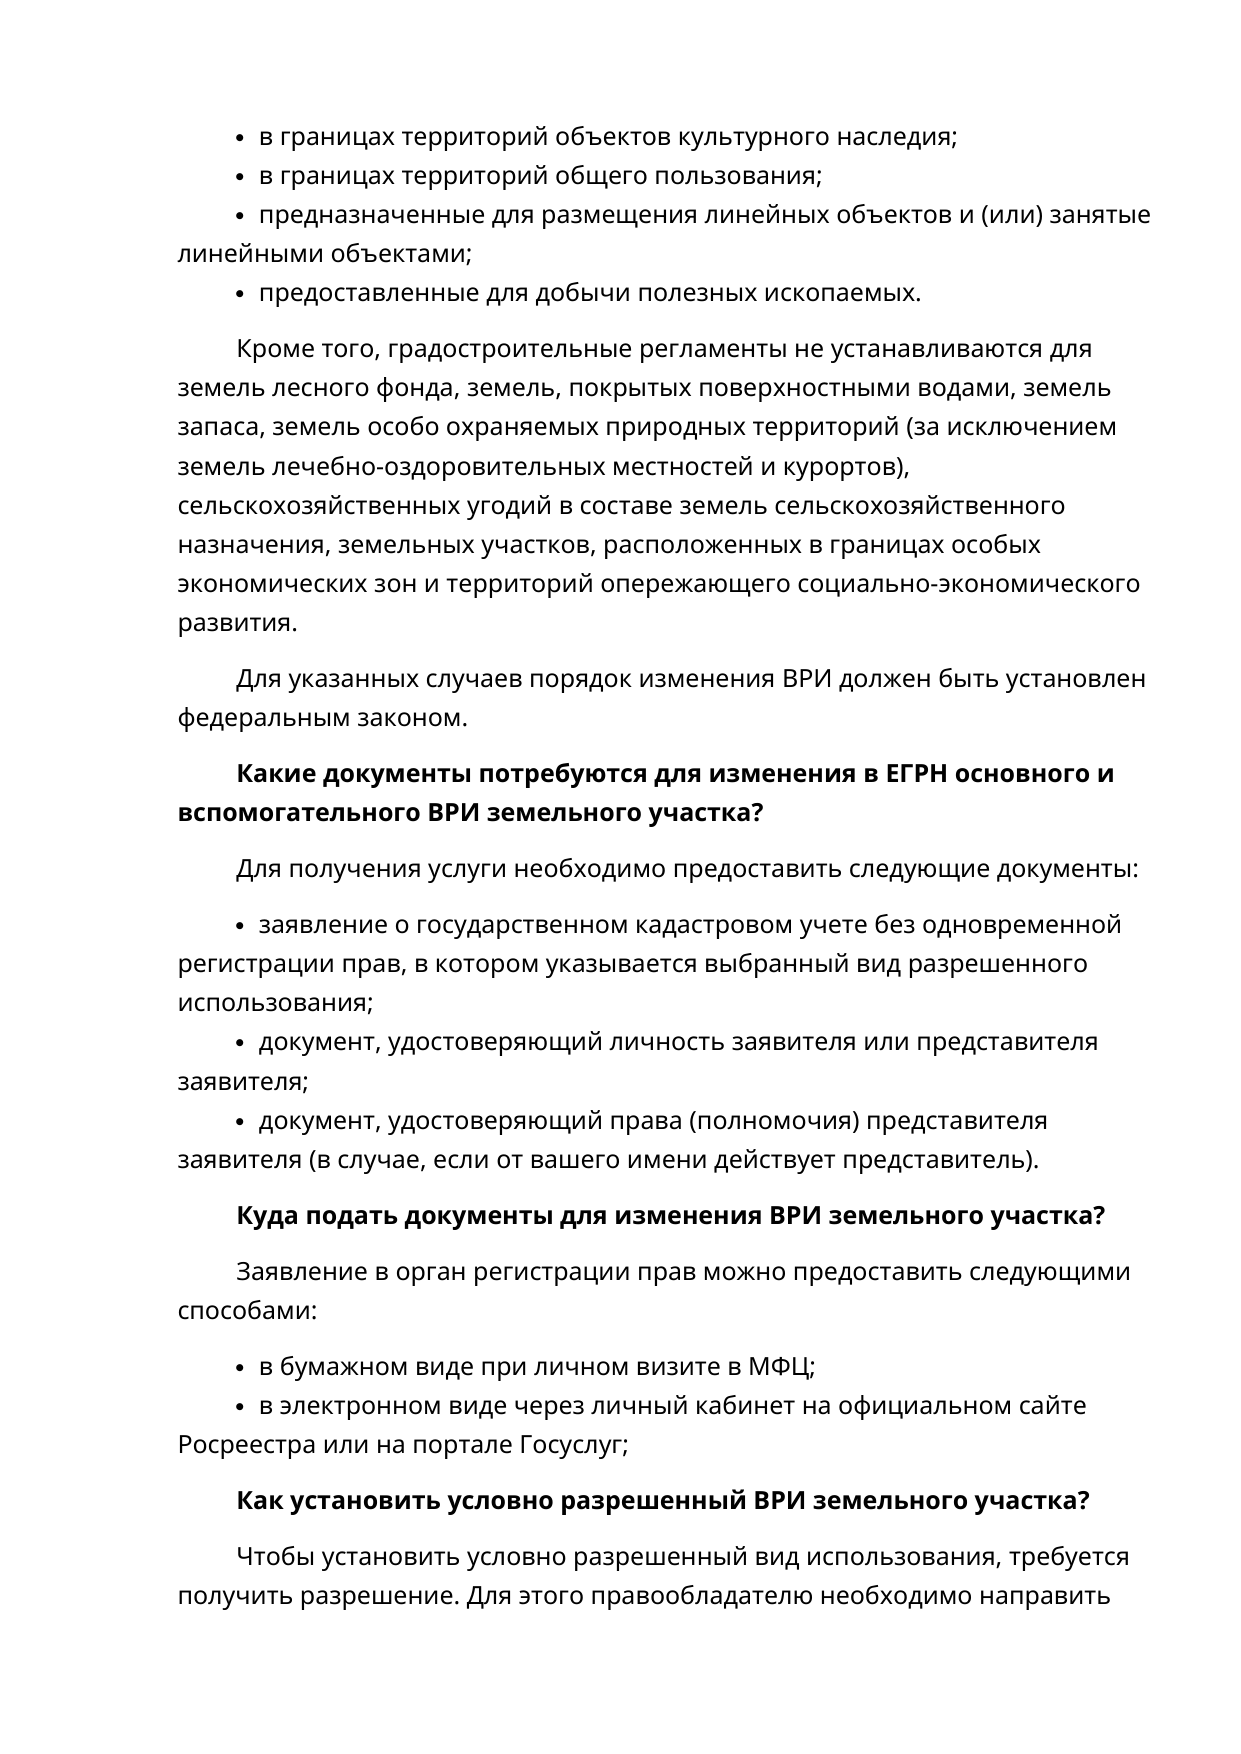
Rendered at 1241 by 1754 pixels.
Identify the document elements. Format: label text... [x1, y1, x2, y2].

list документ, удостоверяющий права (полномочия) представителя заявителя (в случае, если от вашего имени действует представитель). [177, 1281, 1152, 1354]
list в границах территорий объектов культурного наследия; [177, 213, 1152, 247]
text Кроме того, градостроительные регламенты не устанавливаются для земель лесного фонда, земель, покрытых поверхностными водами, земель запаса, земель особо охраняемых природных территорий (за исключением земель лечебно-оздоровительных местностей и курортов), сельскохозяйственных угодий в составе земель сельскохозяйственного назначения, земельных участков, расположенных в границах особых экономических зон и территорий опережающего социально-экономического развития. [177, 476, 1152, 784]
list предназначенные для размещения линейных объектов и (или) занятые линейными объектами; [177, 325, 1152, 398]
text Для указанных случаев порядок изменения ВРИ должен быть установлен федеральным законом. [177, 806, 1152, 879]
text Какие документы потребуются для изменения в ЕГРН основного и вспомогательного ВРИ земельного участка? [177, 901, 1152, 974]
text Для получения услуги необходимо предоставить следующие документы: [177, 996, 1152, 1030]
list заявление о государственном кадастровом учете без одновременной регистрации прав, в котором указывается выбранный вид разрешенного использования; [177, 1051, 1152, 1164]
list предоставленные для добычи полезных ископаемых. [177, 420, 1152, 454]
text При этом необходимо учитывать, что действие градостроительного регламента не распространяется на земельные участки: [177, 118, 1152, 191]
list в границах территорий общего пользования; [177, 269, 1152, 303]
text Куда подать документы для изменения ВРИ земельного участка? [177, 1376, 1152, 1410]
list документ, удостоверяющий личность заявителя или представителя заявителя; [177, 1186, 1152, 1259]
text Заявление в орган регистрации прав можно предоставить следующими способами: [177, 1431, 1152, 1505]
list в бумажном виде при личном визите в МФЦ; [177, 1526, 1152, 1561]
